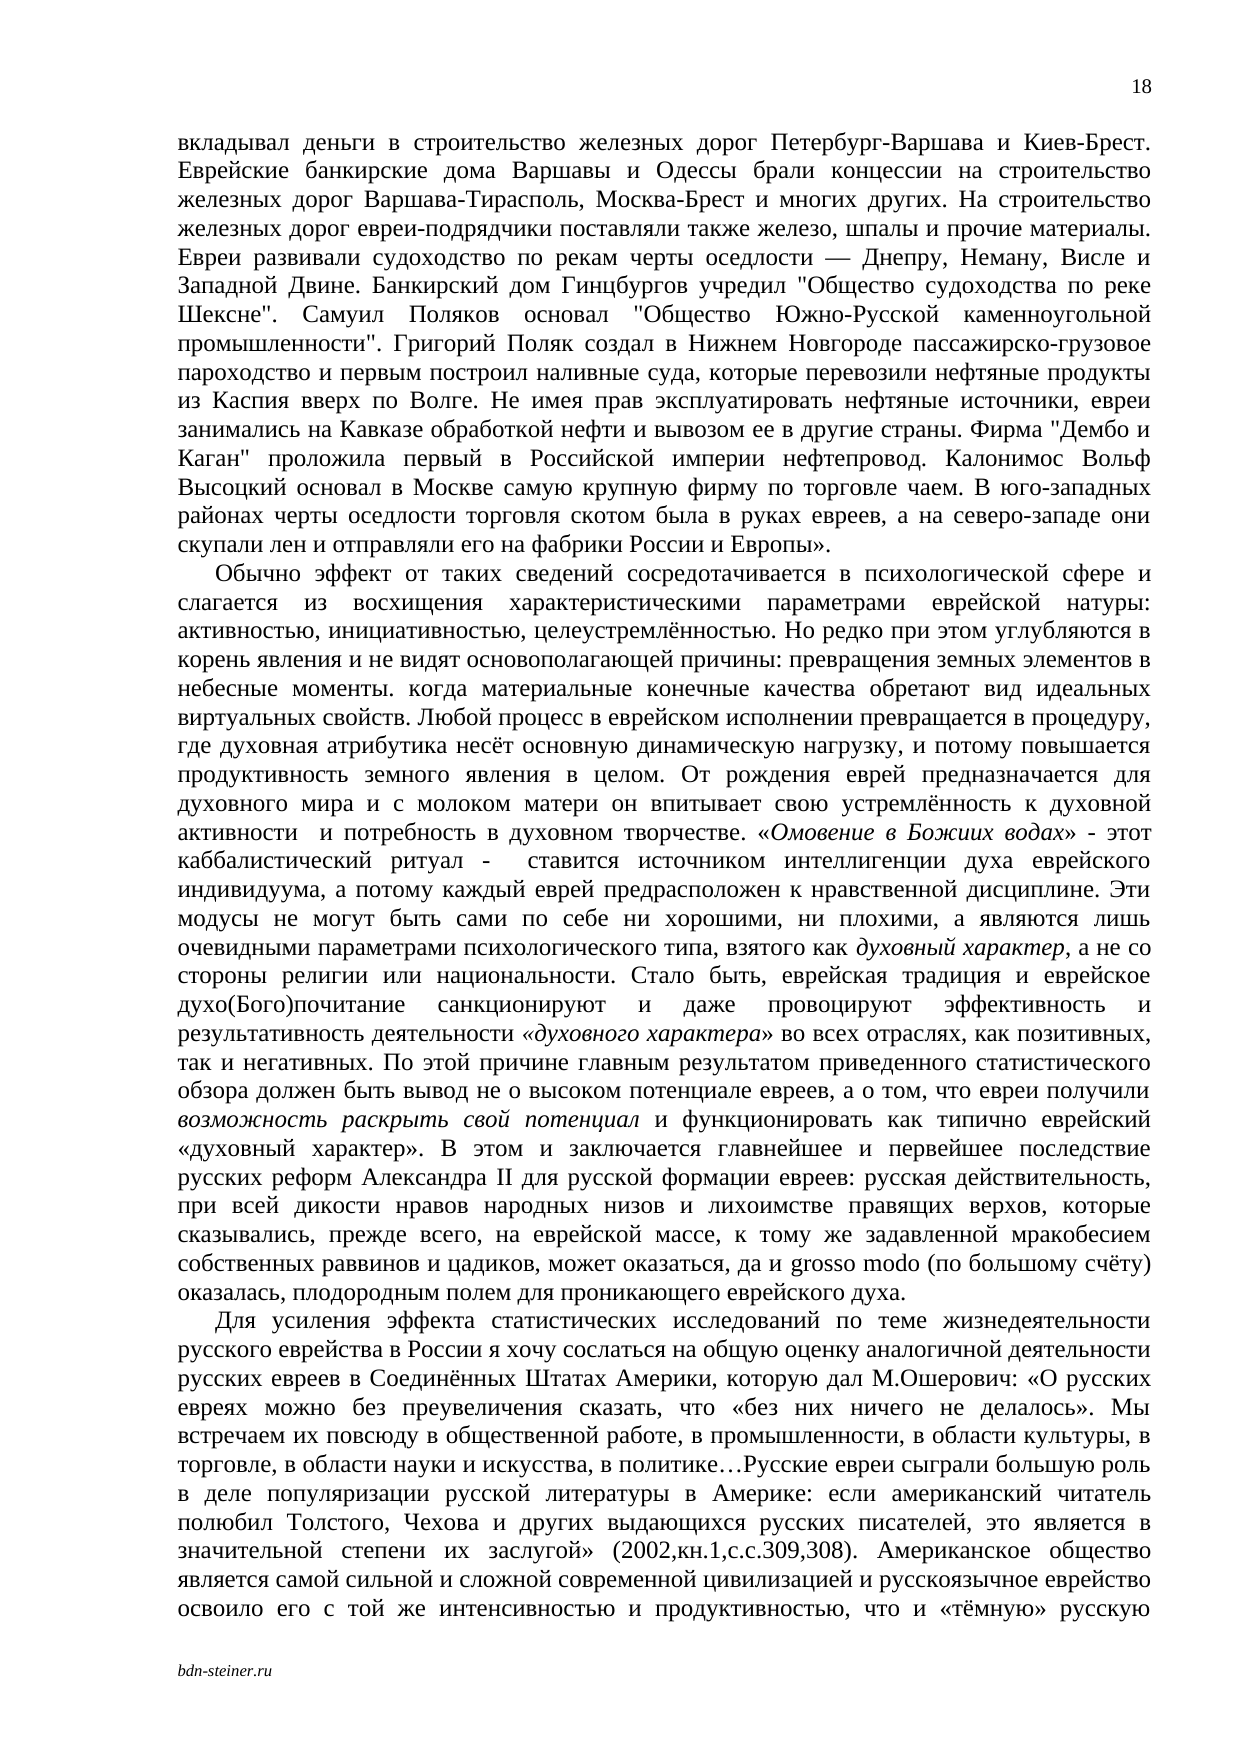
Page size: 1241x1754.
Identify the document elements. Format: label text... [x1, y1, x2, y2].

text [177, 127, 1152, 558]
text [177, 1305, 1152, 1622]
text Обычно эффект от таких сведений сосредотачивается в психологической сфере и слагается из восхищения характеристическими параметрами еврейской натуры: активностью, инициативностью, целеустремлённостью. Но редко при этом углубляются в корень явления и не видят основополагающей причины: превращения земных элементов в небесные моменты. когда материальные конечные качества обретают вид идеальных виртуальных свойств. Любой процесс в еврейском исполнении превращается в процедуру, где духовная атрибутика несёт основную динамическую нагрузку, и потому повышается продуктивность земного явления в целом. От рождения еврей предназначается для духовного мира и с молоком матери он впитывает свою устремлённость к духовной активности и потребность в духовном творчестве. «Омовение в Божиих водах» - этот каббалистический ритуал - ставится источником интеллигенции духа еврейского индивидуума, а потому каждый еврей предрасположен к нравственной дисциплине. Эти модусы не могут быть сами по себе ни хорошими, ни плохими, а являются лишь очевидными параметрами психологического типа, взятого как духовный характер, а не со стороны религии или национальности. Стало быть, еврейская традиция и еврейское духо(Бого)почитание санкционируют и даже провоцируют эффективность и результативность деятельности «духовного характера» во всех отраслях, как позитивных, так и негативных. По этой причине главным результатом приведенного статистического обзора должен быть вывод не о высоком потенциале евреев, а о том, что евреи получили возможность раскрыть свой потенциал и функционировать как типично еврейский «духовный характер». В этом и заключается главнейшее и первейшее последствие русских реформ Александра II для русской формации евреев: русская действительность, при всей дикости нравов народных низов и лихоимстве правящих верхов, которые сказывались, прежде всего, на еврейской массе, к тому же задавленной мракобесием собственных раввинов и цадиков, может оказаться, да и grosso modo (по большому счёту) оказалась, плодородным полем для проникающего еврейского духа. [177, 558, 1152, 1305]
